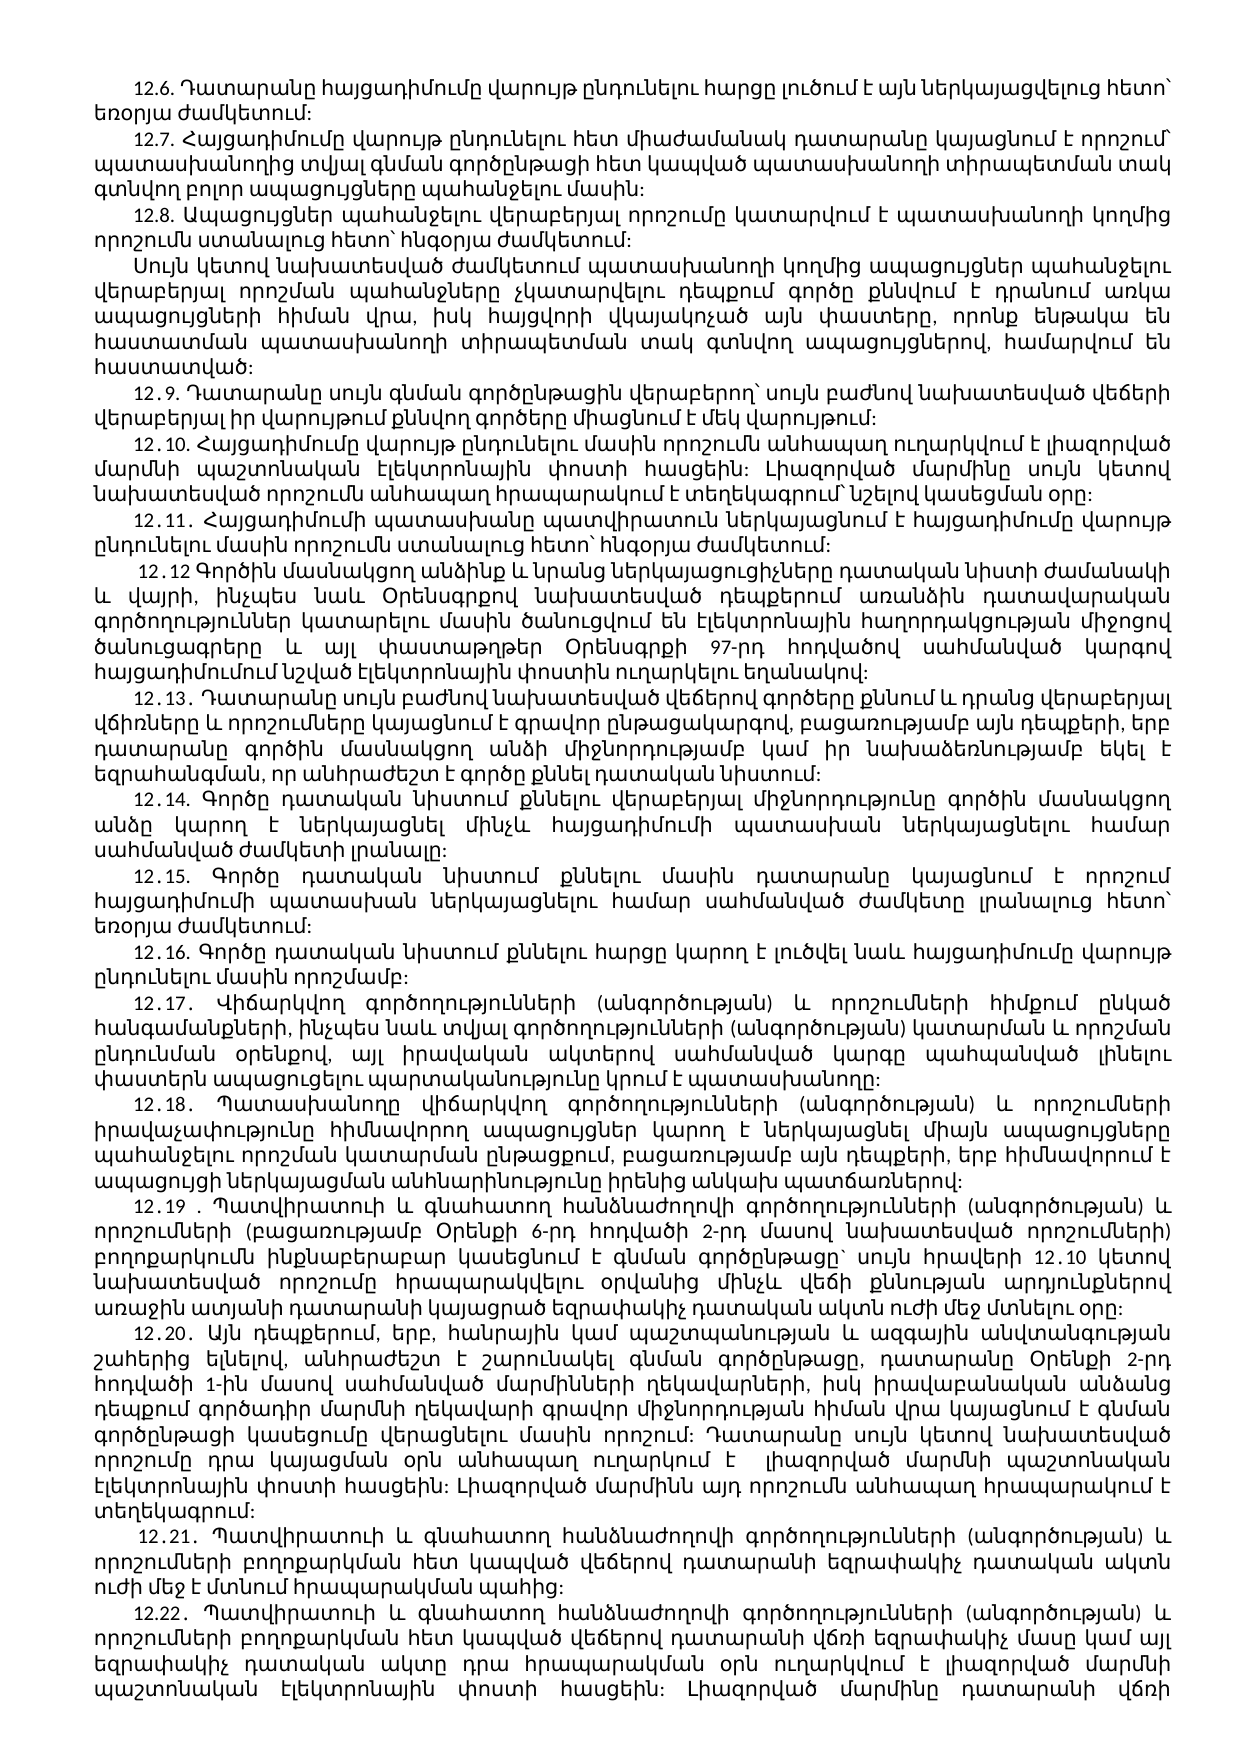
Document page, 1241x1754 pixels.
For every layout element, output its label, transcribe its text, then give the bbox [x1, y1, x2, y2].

text 12․13․ Դատարանը սույն բաժնով նախատեսված վեճերով գործերը քննում և դրանց վերաբերյալ վճիռները և որոշումները կայացնում է գրավոր ընթացակարգով, բացառությամբ այն դեպքերի, երբ դատարանը գործին մասնակցող անձի միջնորդությամբ կամ իր նախաձեռնությամբ եկել է եզրահանգման, որ անհրաժեշտ է գործը քննել դատական նիստում: [94, 685, 1171, 787]
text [94, 1600, 1171, 1702]
text 12․9. Դատարանը սույն գնման գործընթացին վերաբերող՝ սույն բաժնով նախատեսված վեճերի վերաբերյալ իր վարույթում քննվող գործերը միացնում է մեկ վարույթում: [94, 380, 1171, 431]
text 12․16. Գործը դատական նիստում քննելու հարցը կարող է լուծվել նաև հայցադիմումը վարույթ ընդունելու մասին որոշմամբ: [94, 939, 1171, 990]
text 12․10. Հայցադիմումը վարույթ ընդունելու մասին որոշումն անհապաղ ուղարկվում է լիազորված մարմնի պաշտոնական էլեկտրոնային փոստի հասցեին: Լիազորված մարմինը սույն կետով նախատեսված որոշումն անհապաղ հրապարակում է տեղեկագրում՝ նշելով կասեցման օրը: [94, 431, 1171, 507]
text 12․15. Գործը դատական նիստում քննելու մասին դատարանը կայացնում է որոշում հայցադիմումի պատասխան ներկայացնելու համար սահմանված ժամկետը լրանալուց հետո՝ եռօրյա ժամկետում: [94, 863, 1171, 939]
text 12․20․ Այն դեպքերում, երբ, հանրային կամ պաշտպանության և ազգային անվտանգության շահերից ելնելով, անհրաժեշտ է շարունակել գնման գործընթացը, դատարանը Օրենքի 2-րդ հոդվածի 1-ին մասով սահմանված մարմինների ղեկավարների, իսկ իրավաբանական անձանց դեպքում գործադիր մարմնի ղեկավարի գրավոր միջնորդության հիման վրա կայացնում է գնման գործընթացի կասեցումը վերացնելու մասին որոշում: Դատարանը սույն կետով նախատեսված որոշումը դրա կայացման օրն անհապաղ ուղարկում է լիազորված մարմնի պաշտոնական էլեկտրոնային փոստի հասցեին: Լիազորված մարմինն այդ որոշումն անհապաղ հրապարակում է տեղեկագրում: [94, 1320, 1171, 1524]
text Սույն կետով նախատեսված ժամկետում պատասխանողի կողմից ապացույցներ պահանջելու վերաբերյալ որոշման պահանջները չկատարվելու դեպքում գործը քննվում է դրանում առկա ապացույցների հիման վրա, իսկ հայցվորի վկայակոչած այն փաստերը, որոնք ենթակա են հաստատման պատասխանողի տիրապետման տակ գտնվող ապացույցներով, համարվում են հաստատված: [94, 253, 1171, 380]
text 12․12 Գործին մասնակցող անձինք և նրանց ներկայացուցիչները դատական նիստի ժամանակի և վայրի, ինչպես նաև Օրենսգրքով նախատեսված դեպքերում առանձին դատավարական գործողություններ կատարելու մասին ծանուցվում են էլեկտրոնային հաղորդակցության միջոցով ծանուցագրերը և այլ փաստաթղթեր Օրենսգրքի 97-րդ հոդվածով սահմանված կարգով հայցադիմումում նշված էլեկտրոնային փոստին ուղարկելու եղանակով: [94, 558, 1171, 685]
text 12․14. Գործը դատական նիստում քննելու վերաբերյալ միջնորդությունը գործին մասնակցող անձը կարող է ներկայացնել մինչև հայցադիմումի պատասխան ներկայացնելու համար սահմանված ժամկետի լրանալը: [94, 787, 1171, 863]
text 12․21․ Պատվիրատուի և գնահատող հանձնաժողովի գործողությունների (անգործության) և որոշումների բողոքարկման հետ կապված վեճերով դատարանի եզրափակիչ դատական ակտն ուժի մեջ է մտնում հրապարակման պահից: [94, 1524, 1171, 1600]
text 12․18․ Պատասխանողը վիճարկվող գործողությունների (անգործության) և որոշումների իրավաչափությունը հիմնավորող ապացույցներ կարող է ներկայացնել միայն ապացույցները պահանջելու որոշման կատարման ընթացքում, բացառությամբ այն դեպքերի, երբ հիմնավորում է ապացույցի ներկայացման անհնարինությունը իրենից անկախ պատճառներով: [94, 1092, 1171, 1193]
text 12.6. Դատարանը հայցադիմումը վարույթ ընդունելու հարցը լուծում է այն ներկայացվելուց հետո՝ եռօրյա ժամկետում: [94, 75, 1171, 126]
text 12․11․ Հայցադիմումի պատասխանը պատվիրատուն ներկայացնում է հայցադիմումը վարույթ ընդունելու մասին որոշումն ստանալուց հետո՝ հնգօրյա ժամկետում: [94, 507, 1171, 558]
text 12․19 . Պատվիրատուի և գնահատող հանձնաժողովի գործողությունների (անգործության) և որոշումների (բացառությամբ Օրենքի 6-րդ հոդվածի 2-րդ մասով նախատեսված որոշումների) բողոքարկումն ինքնաբերաբար կասեցնում է գնման գործընթացը` սույն հրավերի 12․10 կետով նախատեսված որոշումը հրապարակվելու օրվանից մինչև վեճի քննության արդյունքներով առաջին ատյանի դատարանի կայացրած եզրափակիչ դատական ակտն ուժի մեջ մտնելու օրը: [94, 1193, 1171, 1320]
text 12.7. Հայցադիմումը վարույթ ընդունելու հետ միաժամանակ դատարանը կայացնում է որոշում՝ պատասխանողից տվյալ գնման գործընթացի հետ կապված պատասխանողի տիրապետման տակ գտնվող բոլոր ապացույցները պահանջելու մասին: [94, 126, 1171, 202]
text 12․17․ Վիճարկվող գործողությունների (անգործության) և որոշումների հիմքում ընկած հանգամանքների, ինչպես նաև տվյալ գործողությունների (անգործության) կատարման և որոշման ընդունման օրենքով, այլ իրավական ակտերով սահմանված կարգը պահպանված լինելու փաստերն ապացուցելու պարտականությունը կրում է պատասխանողը: [94, 990, 1171, 1092]
text 12.8. Ապացույցներ պահանջելու վերաբերյալ որոշումը կատարվում է պատասխանողի կողմից որոշումն ստանալուց հետո՝ հնգօրյա ժամկետում: [94, 202, 1171, 253]
